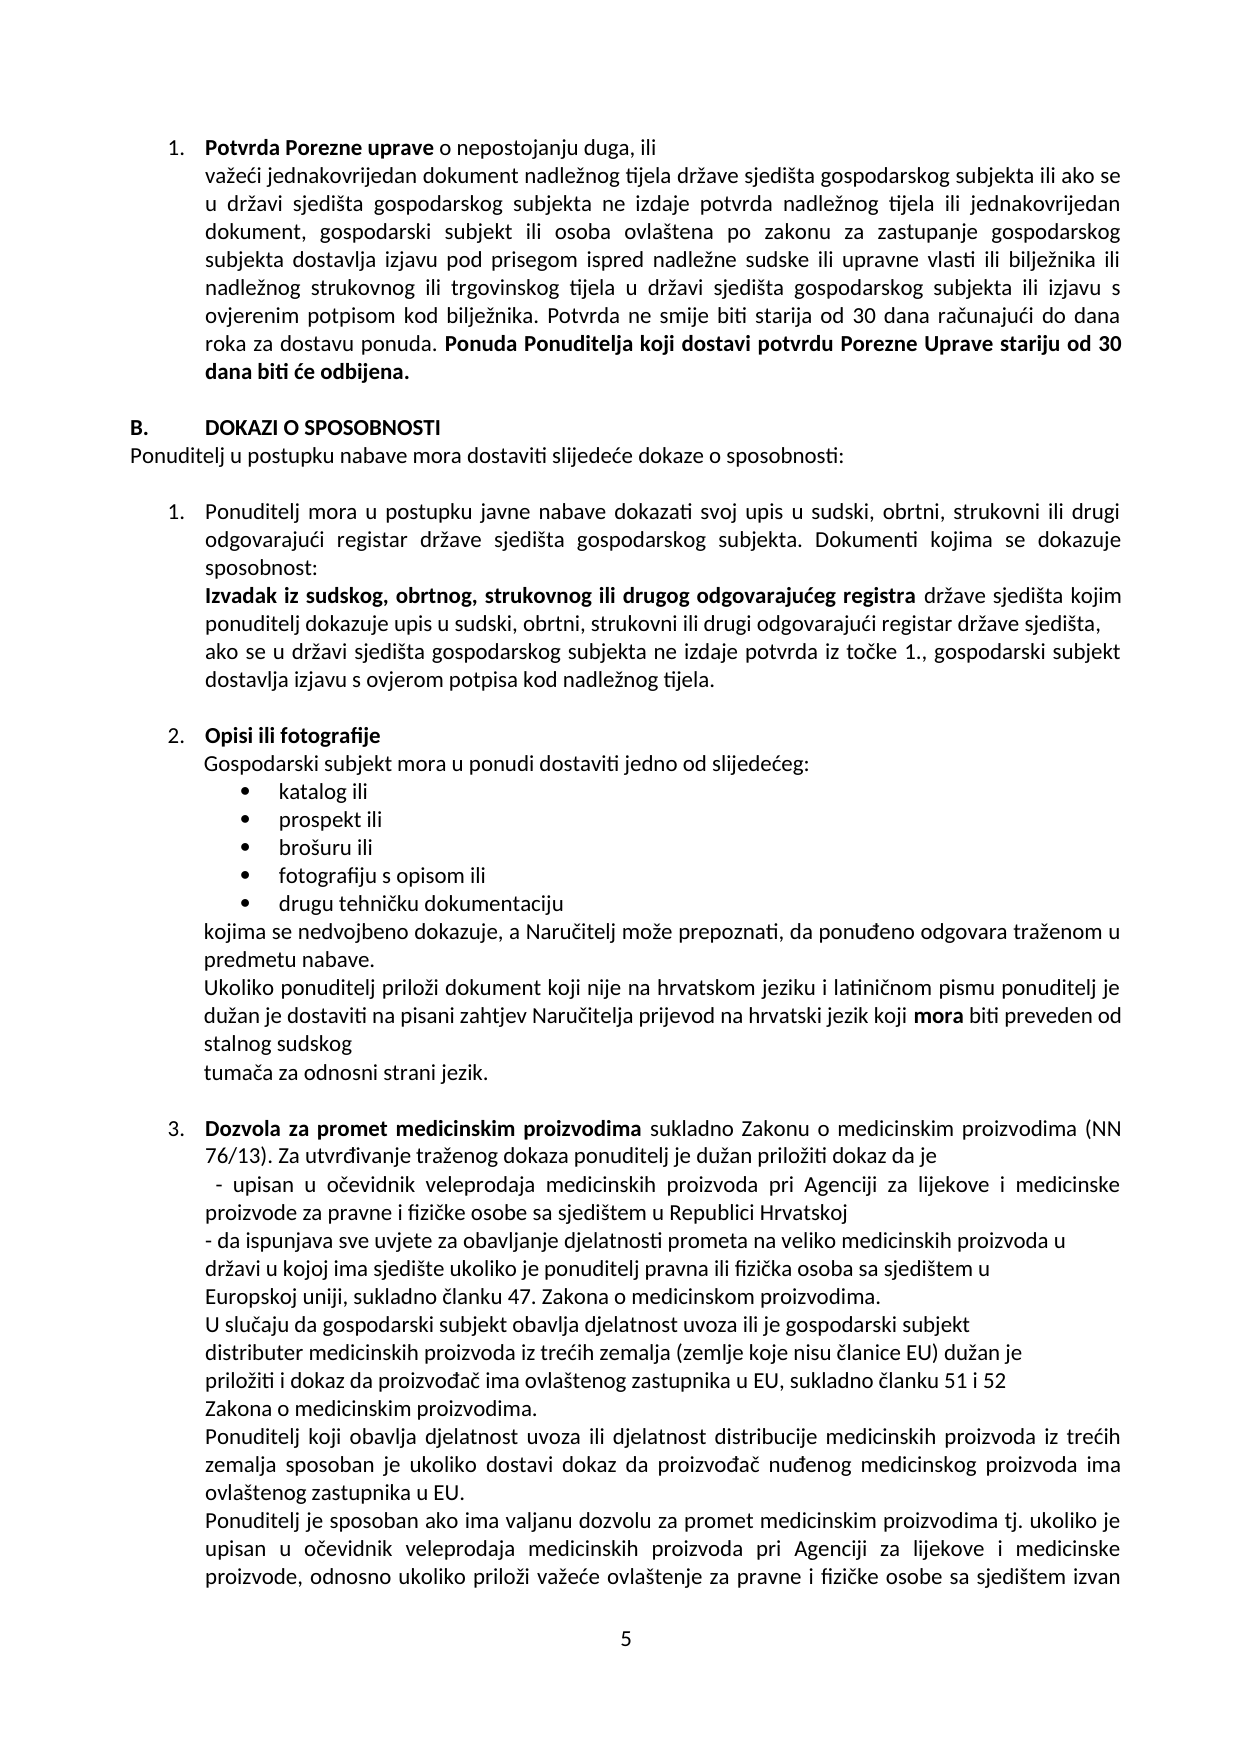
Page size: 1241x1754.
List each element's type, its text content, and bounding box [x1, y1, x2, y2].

list drugu tehničku dokumentaciju [241, 889, 1122, 917]
text Ponuditelj koji obavlja djelatnost uvoza ili djelatnost distribucije medicinskih proizvoda iz trećih zemalja sposoban je ukoliko dostavi dokaz da proizvođač nuđenog medicinskog proizvoda ima ovlaštenog zastupnika u EU. [205, 1422, 1122, 1506]
text U slučaju da gospodarski subjekt obavlja djelatnost uvoza ili je gospodarski subjekt [205, 1310, 1122, 1338]
text Ukoliko ponuditelj priloži dokument koji nije na hrvatskom jeziku i latiničnom pismu ponuditelj je dužan je dostaviti na pisani zahtjev Naručitelja prijevod na hrvatski jezik koji mora biti preveden od stalnog sudskog [204, 973, 1122, 1058]
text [205, 1506, 1122, 1590]
text Zakona o medicinskim proizvodima. [205, 1394, 1122, 1422]
text - upisan u očevidnik veleprodaja medicinskih proizvoda pri Agenciji za lijekove i medicinske proizvode za pravne i fizičke osobe sa sjedištem u Republici Hrvatskoj [205, 1170, 1122, 1226]
text Europskoj uniji, sukladno članku 47. Zakona o medicinskom proizvodima. [205, 1282, 1122, 1310]
list Opisi ili fotografije [167, 721, 1122, 749]
text ako se u državi sjedišta gospodarskog subjekta ne izdaje potvrda iz točke 1., gospodarski subjekt dostavlja izjavu s ovjerom potpisa kod nadležnog tijela. [205, 637, 1122, 693]
list fotografiju s opisom ili [241, 861, 1122, 889]
list Potvrda Porezne uprave o nepostojanju duga, ili [167, 133, 1122, 161]
list Ponuditelj mora u postupku javne nabave dokazati svoj upis u sudski, obrtni, strukovni ili drugi odgovarajući registar države sjedišta gospodarskog subjekta. Dokumenti kojima se dokazuje sposobnost: [167, 497, 1122, 581]
text kojima se nedvojbeno dokazuje, a Naručitelj može prepoznati, da ponuđeno odgovara traženom u predmetu nabave. [204, 917, 1122, 973]
list katalog ili [241, 777, 1122, 805]
text državi u kojoj ima sjedište ukoliko je ponuditelj pravna ili fizička osoba sa sjedištem u [205, 1254, 1122, 1282]
list prospekt ili [241, 805, 1122, 833]
text tumača za odnosni strani jezik. [204, 1058, 1122, 1086]
text - da ispunjava sve uvjete za obavljanje djelatnosti prometa na veliko medicinskih proizvoda u [205, 1226, 1122, 1254]
list brošuru ili [241, 833, 1122, 861]
text priložiti i dokaz da proizvođač ima ovlaštenog zastupnika u EU, sukladno članku 51 i 52 [205, 1366, 1122, 1394]
list Dozvola za promet medicinskim proizvodima sukladno Zakonu o medicinskim proizvodima (NN 76/13). Za utvrđivanje traženog dokaza ponuditelj je dužan priložiti dokaz da je [167, 1114, 1122, 1170]
text Izvadak iz sudskog, obrtnog, strukovnog ili drugog odgovarajućeg registra države sjedišta kojim ponuditelj dokazuje upis u sudski, obrtni, strukovni ili drugi odgovarajući registar države sjedišta, [205, 581, 1122, 637]
text distributer medicinskih proizvoda iz trećih zemalja (zemlje koje nisu članice EU) dužan je [205, 1338, 1122, 1366]
text Ponuditelj u postupku nabave mora dostaviti slijedeće dokaze o sposobnosti: [130, 441, 1122, 469]
text Gospodarski subjekt mora u ponudi dostaviti jedno od slijedećeg: [204, 749, 1122, 777]
text važeći jednakovrijedan dokument nadležnog tijela države sjedišta gospodarskog subjekta ili ako se u državi sjedišta gospodarskog subjekta ne izdaje potvrda nadležnog tijela ili jednakovrijedan dokument, gospodarski subjekt ili osoba ovlaštena po zakonu za zastupanje gospodarskog subjekta dostavlja izjavu pod prisegom ispred nadležne sudske ili upravne vlasti ili bilježnika ili nadležnog strukovnog ili trgovinskog tijela u državi sjedišta gospodarskog subjekta ili izjavu s ovjerenim potpisom kod bilježnika. Potvrda ne smije biti starija od 30 dana računajući do dana roka za dostavu ponuda. Ponuda Ponuditelja koji dostavi potvrdu Porezne Uprave stariju od 30 dana biti će odbijena. [205, 161, 1122, 385]
list DOKAZI O SPOSOBNOSTI [130, 413, 1122, 441]
